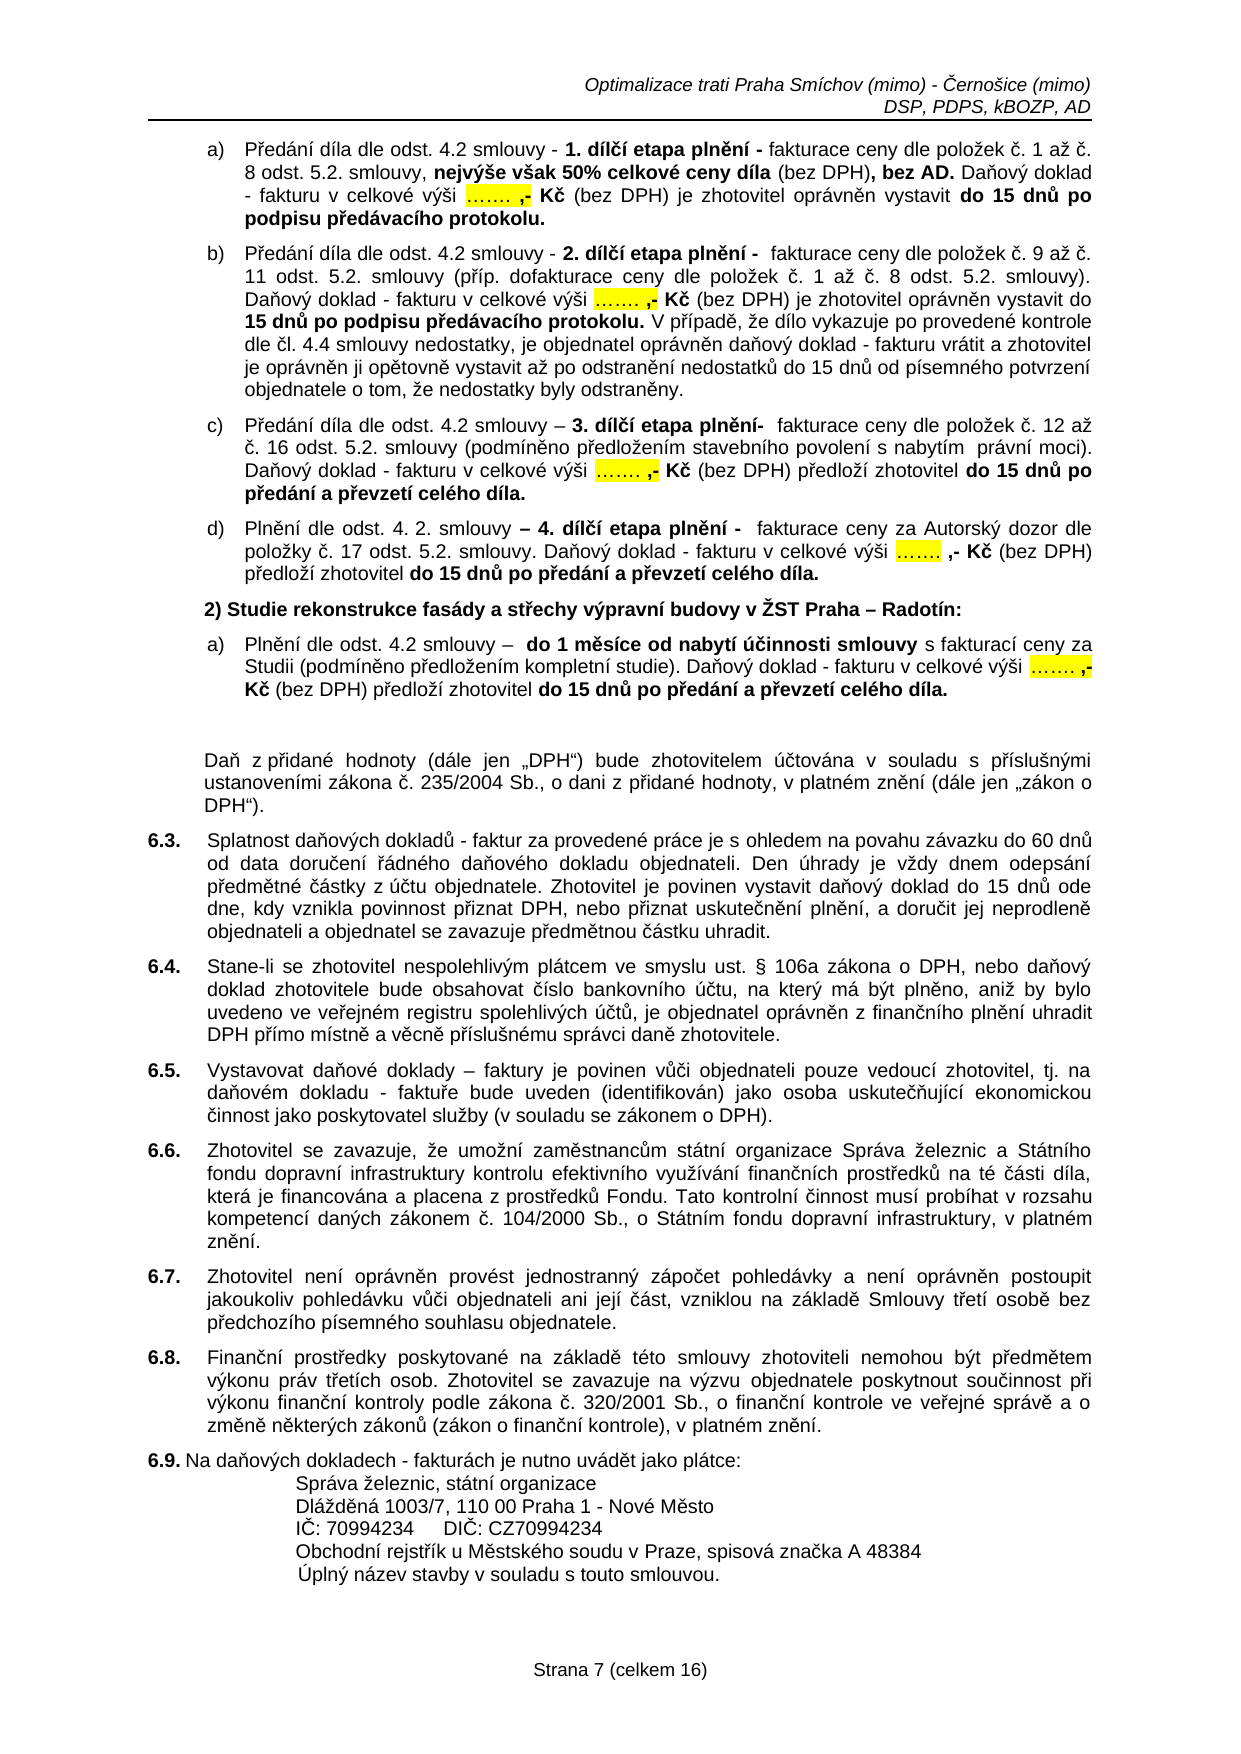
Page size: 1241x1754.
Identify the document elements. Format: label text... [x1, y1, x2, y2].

subtitle Plnění dle odst. 4. 2. smlouvy – 4. dílčí etapa plnění - fakturace ceny za Autorský dozor dle položky č. 17 odst. 5.2. smlouvy. Daňový doklad - fakturu v celkové výši ……. ,- Kč (bez DPH) předloží zhotovitel do 15 dnů po předání a převzetí celého díla. [207, 517, 1092, 585]
text Daň z přidané hodnoty (dále jen „DPH“) bude zhotovitelem účtována v souladu s příslušnými ustanoveními zákona č. 235/2004 Sb., o dani z přidané hodnoty, v platném znění (dále jen „zákon o DPH“). [148, 748, 1092, 817]
text Dlážděná 1003/7, 110 00 Praha 1 - Nové Město [148, 1494, 1092, 1517]
text 6.8. Finanční prostředky poskytované na základě této smlouvy zhotoviteli nemohou být předmětem výkonu práv třetích osob. Zhotovitel se zavazuje na výzvu objednatele poskytnout součinnost při výkonu finanční kontroly podle zákona č. 320/2001 Sb., o finanční kontrole ve veřejné správě a o změně některých zákonů (zákon o finanční kontrole), v platném znění. [148, 1346, 1092, 1437]
subtitle Plnění dle odst. 4.2 smlouvy – do 1 měsíce od nabytí účinnosti smlouvy s fakturací ceny za Studii (podmíněno předložením kompletní studie). Daňový doklad - fakturu v celkové výši ……. ,- Kč (bez DPH) předloží zhotovitel do 15 dnů po předání a převzetí celého díla. [207, 633, 1092, 701]
text 6.7. Zhotovitel není oprávněn provést jednostranný zápočet pohledávky a není oprávněn postoupit jakoukoliv pohledávku vůči objednateli ani její část, vzniklou na základě Smlouvy třetí osobě bez předchozího písemného souhlasu objednatele. [148, 1265, 1092, 1333]
text 6.9. Na daňových dokladech - fakturách je nutno uvádět jako plátce: [148, 1449, 1092, 1472]
text 6.6. Zhotovitel se zavazuje, že umožní zaměstnancům státní organizace Správa železnic a Státního fondu dopravní infrastruktury kontrolu efektivního využívání finančních prostředků na té části díla, která je financována a placena z prostředků Fondu. Tato kontrolní činnost musí probíhat v rozsahu kompetencí daných zákonem č. 104/2000 Sb., o Státním fondu dopravní infrastruktury, v platném znění. [148, 1139, 1092, 1253]
text IČ: 70994234 DIČ: CZ70994234 [148, 1517, 1092, 1540]
text 6.5. Vystavovat daňové doklady – faktury je povinen vůči objednateli pouze vedoucí zhotovitel, tj. na daňovém dokladu - faktuře bude uveden (identifikován) jako osoba uskutečňující ekonomickou činnost jako poskytovatel služby (v souladu se zákonem o DPH). [148, 1058, 1092, 1127]
text Úplný název stavby v souladu s touto smlouvou. [148, 1563, 1092, 1585]
text 6.4. Stane-li se zhotovitel nespolehlivým plátcem ve smyslu ust. § 106a zákona o DPH, nebo daňový doklad zhotovitele bude obsahovat číslo bankovního účtu, na který má být plněno, aniž by bylo uvedeno ve veřejném registru spolehlivých účtů, je objednatel oprávněn z finančního plnění uhradit DPH přímo místně a věcně příslušnému správci daně zhotovitele. [148, 955, 1092, 1046]
subtitle Předání díla dle odst. 4.2 smlouvy – 3. dílčí etapa plnění- fakturace ceny dle položek č. 12 až č. 16 odst. 5.2. smlouvy (podmíněno předložením stavebního povolení s nabytím právní moci). Daňový doklad - fakturu v celkové výši ……. ,- Kč (bez DPH) předloží zhotovitel do 15 dnů po předání a převzetí celého díla. [207, 413, 1092, 504]
subtitle Předání díla dle odst. 4.2 smlouvy - 1. dílčí etapa plnění - fakturace ceny dle položek č. 1 až č. 8 odst. 5.2. smlouvy, nejvýše však 50% celkové ceny díla (bez DPH), bez AD. Daňový doklad - fakturu v celkové výši ……. ,- Kč (bez DPH) je zhotovitel oprávněn vystavit do 15 dnů po podpisu předávacího protokolu. [207, 137, 1092, 229]
text 2) Studie rekonstrukce fasády a střechy výpravní budovy v ŽST Praha – Radotín: [204, 597, 1092, 620]
text Správa železnic, státní organizace [148, 1472, 1092, 1494]
text Obchodní rejstřík u Městského soudu v Praze, spisová značka A 48384 [148, 1540, 1092, 1563]
text 6.3. Splatnost daňových dokladů - faktur za provedené práce je s ohledem na povahu závazku do 60 dnů od data doručení řádného daňového dokladu objednateli. Den úhrady je vždy dnem odepsání předmětné částky z účtu objednatele. Zhotovitel je povinen vystavit daňový doklad do 15 dnů ode dne, kdy vznikla povinnost přiznat DPH, nebo přiznat uskutečnění plnění, a doručit jej neprodleně objednateli a objednatel se zavazuje předmětnou částku uhradit. [148, 829, 1092, 943]
subtitle Předání díla dle odst. 4.2 smlouvy - 2. dílčí etapa plnění - fakturace ceny dle položek č. 9 až č. 11 odst. 5.2. smlouvy (příp. dofakturace ceny dle položek č. 1 až č. 8 odst. 5.2. smlouvy). Daňový doklad - fakturu v celkové výši ……. ,- Kč (bez DPH) je zhotovitel oprávněn vystavit do 15 dnů po podpisu předávacího protokolu. V případě, že dílo vykazuje po provedené kontrole dle čl. 4.4 smlouvy nedostatky, je objednatel oprávněn daňový doklad - fakturu vrátit a zhotovitel je oprávněn ji opětovně vystavit až po odstranění nedostatků do 15 dnů od písemného potvrzení objednatele o tom, že nedostatky byly odstraněny. [207, 242, 1092, 401]
